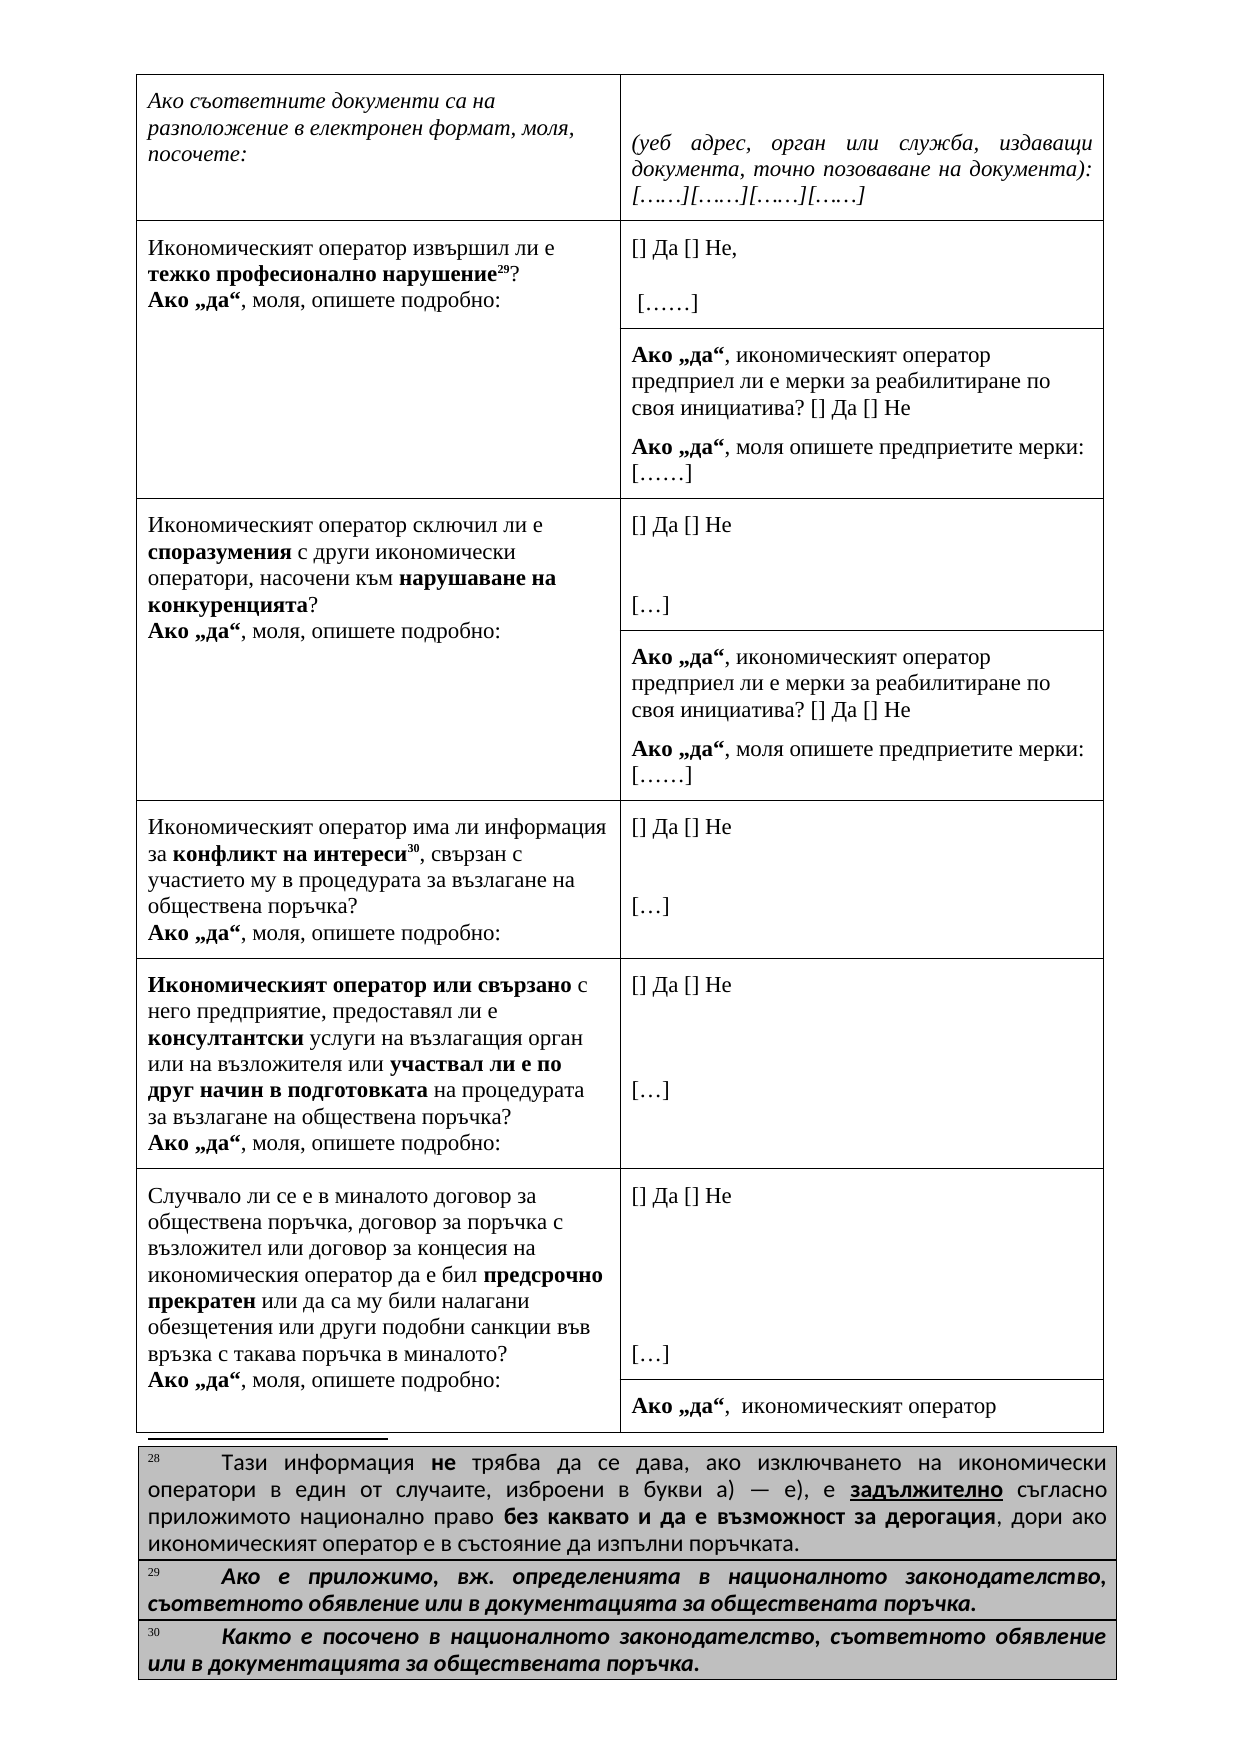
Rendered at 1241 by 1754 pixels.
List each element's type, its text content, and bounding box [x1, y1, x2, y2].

table_cell [] Да [] Не, [……] [621, 221, 1103, 328]
table_cell Икономическият оператор или свързано с него предприятие, предоставял ли е консултантски услуги на възлагащия орган или на възложителя или участвал ли е по друг начин в подготовката на процедурата за възлагане на обществена поръчка? Ако „да“, моля, опишете подробно: [137, 959, 620, 1168]
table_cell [621, 1380, 1103, 1432]
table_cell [621, 75, 1103, 220]
table_cell Икономическият оператор има ли информация за конфликт на интереси, свързан с участието му в процедурата за възлагане на обществена поръчка? Ако „да“, моля, опишете подробно: [137, 801, 620, 958]
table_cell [137, 75, 620, 220]
table_cell [] Да [] Не […] [621, 1169, 1103, 1379]
table_cell [] Да [] Не […] [621, 959, 1103, 1168]
table_cell [] Да [] Не […] [621, 499, 1103, 629]
table_cell Икономическият оператор сключил ли е споразумения с други икономически оператори, насочени към нарушаване на конкуренцията? Ако „да“, моля, опишете подробно: [137, 499, 620, 800]
table_cell Случвало ли се е в миналото договор за обществена поръчка, договор за поръчка с възложител или договор за концесия на икономическия оператор да е бил предсрочно прекратен или да са му били налагани обезщетения или други подобни санкции във връзка с такава поръчка в миналото? Ако „да“, моля, опишете подробно: [137, 1169, 620, 1432]
table_cell [] Да [] Не […] [621, 801, 1103, 958]
table_cell Икономическият оператор извършил ли е тежко професионално нарушение? Ако „да“, моля, опишете подробно: [137, 221, 620, 498]
